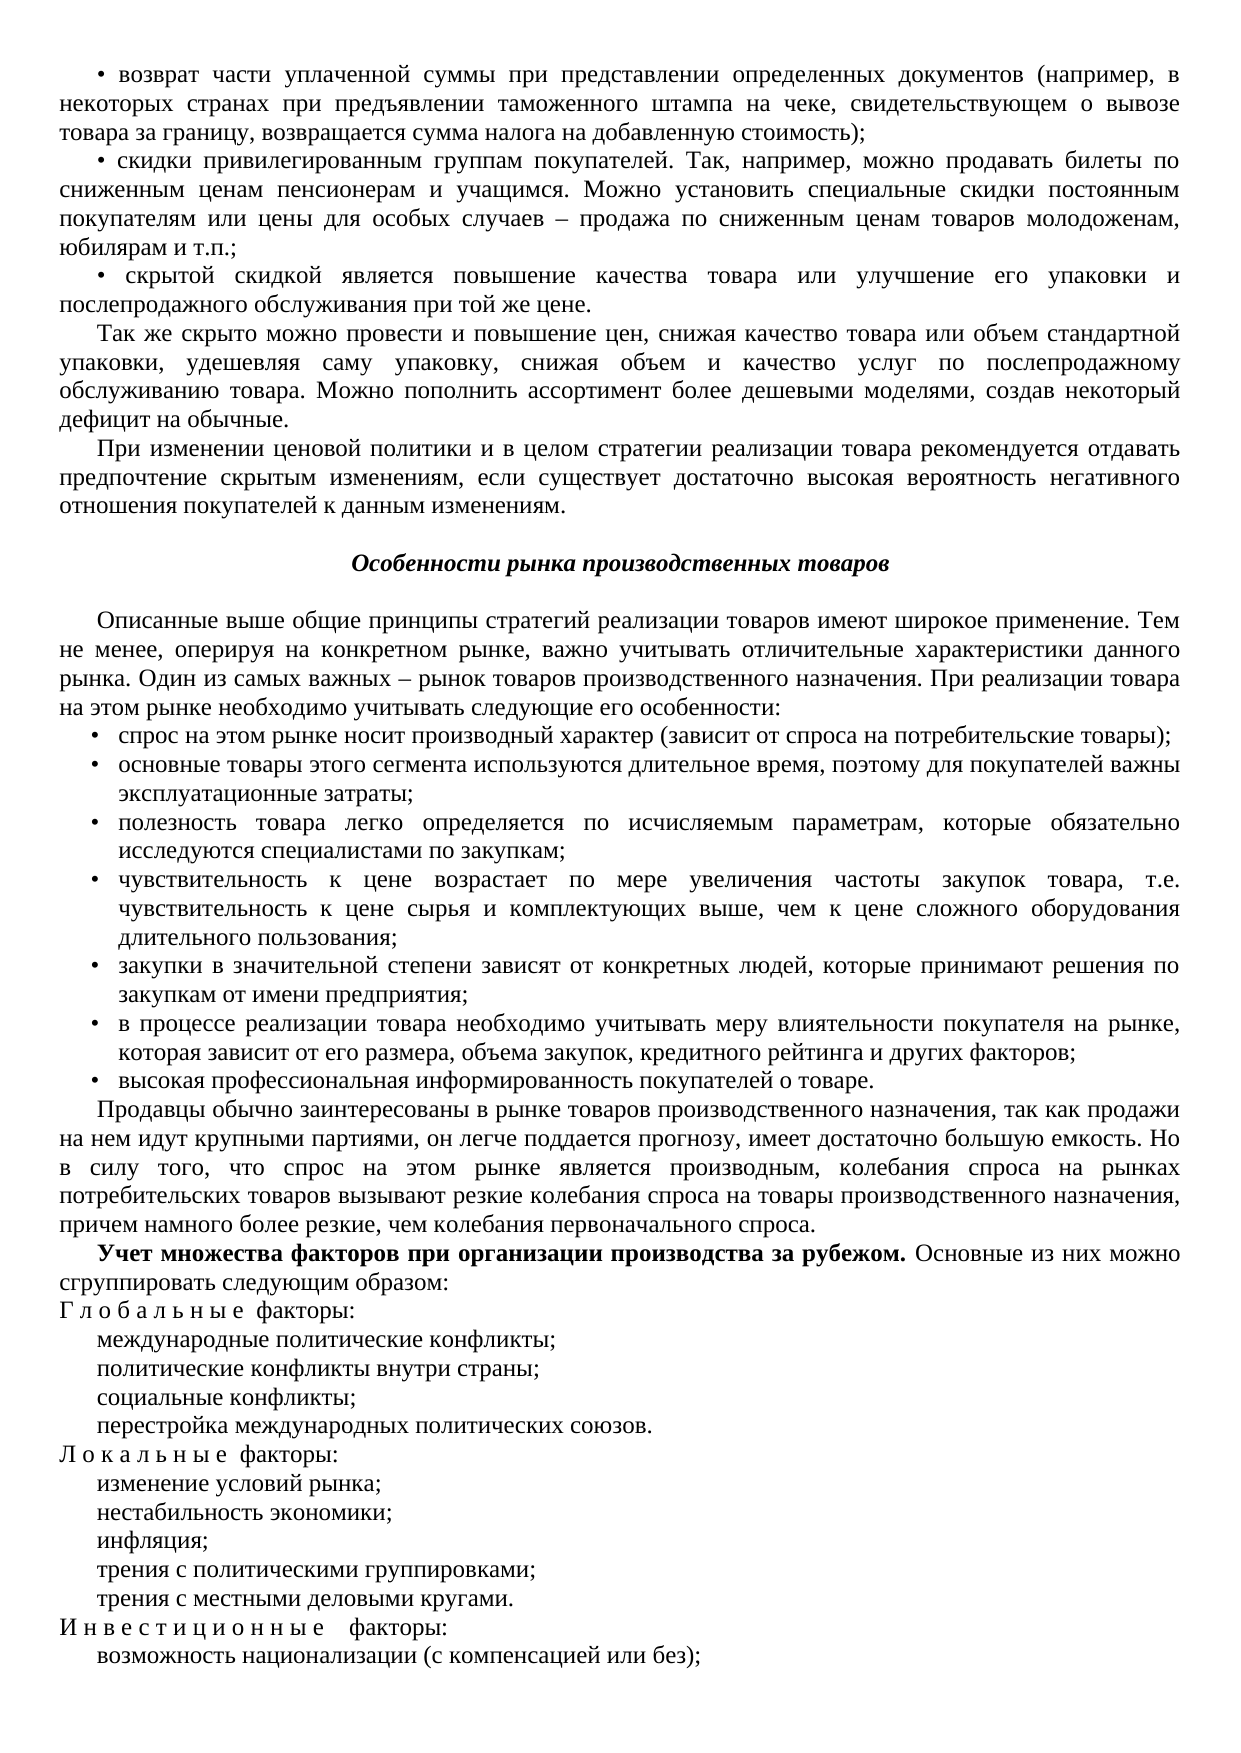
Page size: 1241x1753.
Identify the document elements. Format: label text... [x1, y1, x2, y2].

text • чувствительность к цене возрастает по мере увеличения частоты закупок товара, т.е. чувствительность к цене сырья и комплектующих выше, чем к цене сложного оборудования длительного пользования; [90, 864, 1181, 950]
text • спрос на этом рынке носит производный характер (зависит от спроса на потребительские товары); [90, 720, 1181, 749]
text Особенности рынка производственных товаров [59, 548, 1181, 577]
text • скидки привилегированным группам покупателей. Так, например, можно продавать билеты по сниженным ценам пенсионерам и учащимся. Можно установить специальные скидки постоянным покупателям или цены для особых случаев – продажа по сниженным ценам товаров молодоженам, юбилярам и т.п.; [59, 145, 1181, 260]
text • в процессе реализации товара необходимо учитывать меру влиятельности покупателя на рынке, которая зависит от его размера, объема закупок, кредитного рейтинга и других факторов; [90, 1008, 1181, 1065]
text Инвестиционные факторы: [59, 1612, 1181, 1640]
text международные политические конфликты; [59, 1324, 1181, 1353]
text перестройка международных политических союзов. [59, 1410, 1181, 1439]
text политические конфликты внутри страны; [59, 1353, 1181, 1382]
text • высокая профессиональная информированность покупателей о товаре. [90, 1065, 1181, 1094]
text • скрытой скидкой является повышение качества товара или улучшение его упаковки и послепродажного обслуживания при той же цене. [59, 260, 1181, 318]
text социальные конфликты; [59, 1382, 1181, 1410]
text Глобальные факторы: [59, 1295, 1181, 1324]
text инфляция; [59, 1525, 1181, 1554]
text Описанные выше общие принципы стратегий реализации товаров имеют широкое применение. Тем не менее, оперируя на конкретном рынке, важно учитывать отличительные характеристики данного рынка. Один из самых важных – рынок товаров производственного назначения. При реализации товара на этом рынке необходимо учитывать следующие его особенности: [59, 605, 1181, 720]
text • возврат части уплаченной суммы при представлении определенных документов (например, в некоторых странах при предъявлении таможенного штампа на чеке, свидетельствующем о вывозе товара за границу, возвращается сумма налога на добавленную стоимость); [59, 59, 1181, 145]
text изменение условий рынка; [59, 1468, 1181, 1497]
text Локальные факторы: [59, 1439, 1181, 1468]
text При изменении ценовой политики и в целом стратегии реализации товара рекомендуется отдавать предпочтение скрытым изменениям, если существует достаточно высокая вероятность негативного отношения покупателей к данным изменениям. [59, 433, 1181, 519]
text • полезность товара легко определяется по исчисляемым параметрам, которые обязательно исследуются специалистами по закупкам; [90, 807, 1181, 864]
text • основные товары этого сегмента используются длительное время, поэтому для покупателей важны эксплуатационные затраты; [90, 749, 1181, 807]
text трения с местными деловыми кругами. [59, 1583, 1181, 1612]
text • закупки в значительной степени зависят от конкретных людей, которые принимают решения по закупкам от имени предприятия; [90, 950, 1181, 1008]
text возможность национализации (с компенсацией или без); [97, 1640, 1181, 1669]
text Продавцы обычно заинтересованы в рынке товаров производственного назначения, так как продажи на нем идут крупными партиями, он легче поддается прогнозу, имеет достаточно большую емкость. Но в силу того, что спрос на этом рынке является производным, колебания спроса на рынках потребительских товаров вызывают резкие колебания спроса на товары производственного назначения, причем намного более резкие, чем колебания первоначального спроса. [59, 1094, 1181, 1238]
text Учет множества факторов при организации производства за рубежом. Основные из них можно сгруппировать следующим образом: [59, 1238, 1181, 1295]
text Так же скрыто можно провести и повышение цен, снижая качество товара или объем стандартной упаковки, удешевляя саму упаковку, снижая объем и качество услуг по послепродажному обслуживанию товара. Можно пополнить ассортимент более дешевыми моделями, создав некоторый дефицит на обычные. [59, 318, 1181, 433]
text трения с политическими группировками; [59, 1554, 1181, 1583]
text нестабильность экономики; [59, 1497, 1181, 1525]
